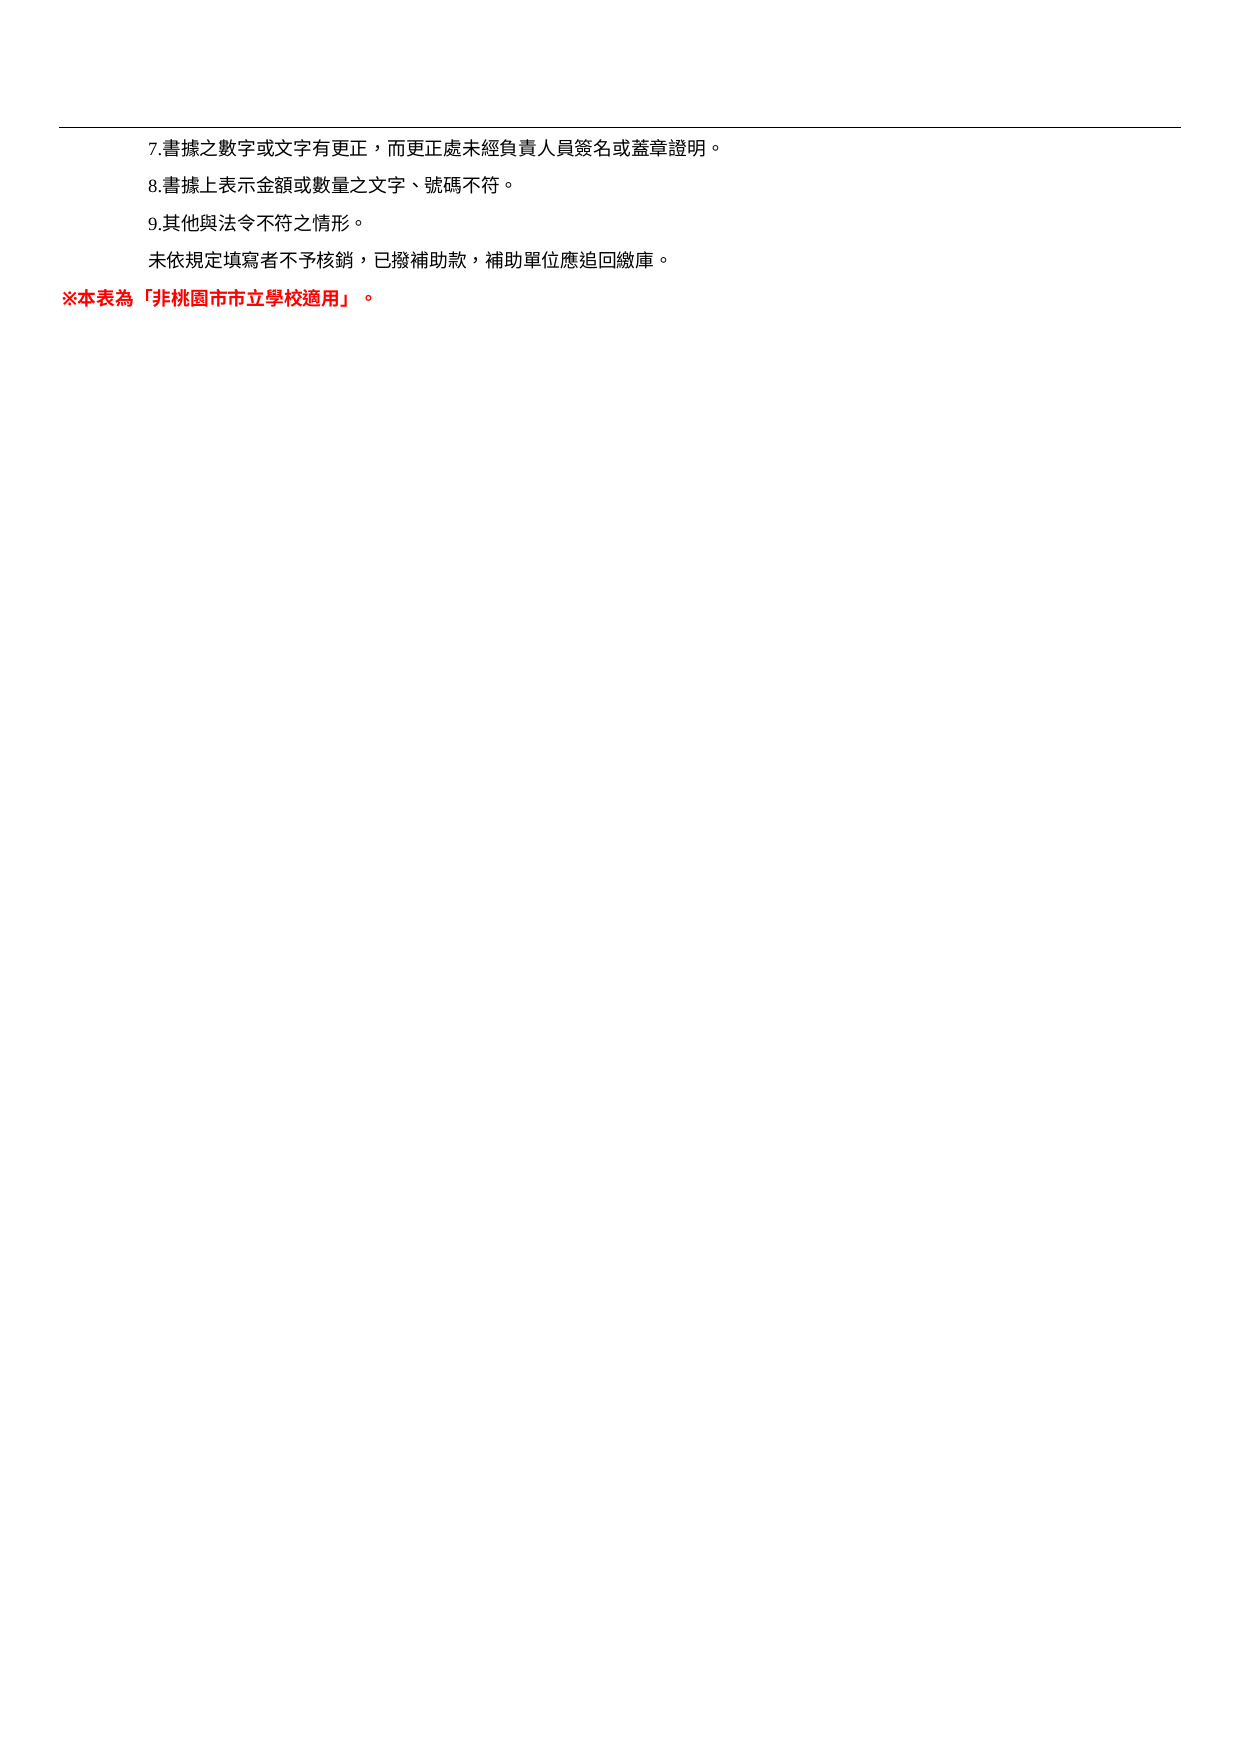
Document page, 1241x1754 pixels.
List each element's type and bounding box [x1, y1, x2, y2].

table_cell [59, 128, 1181, 316]
